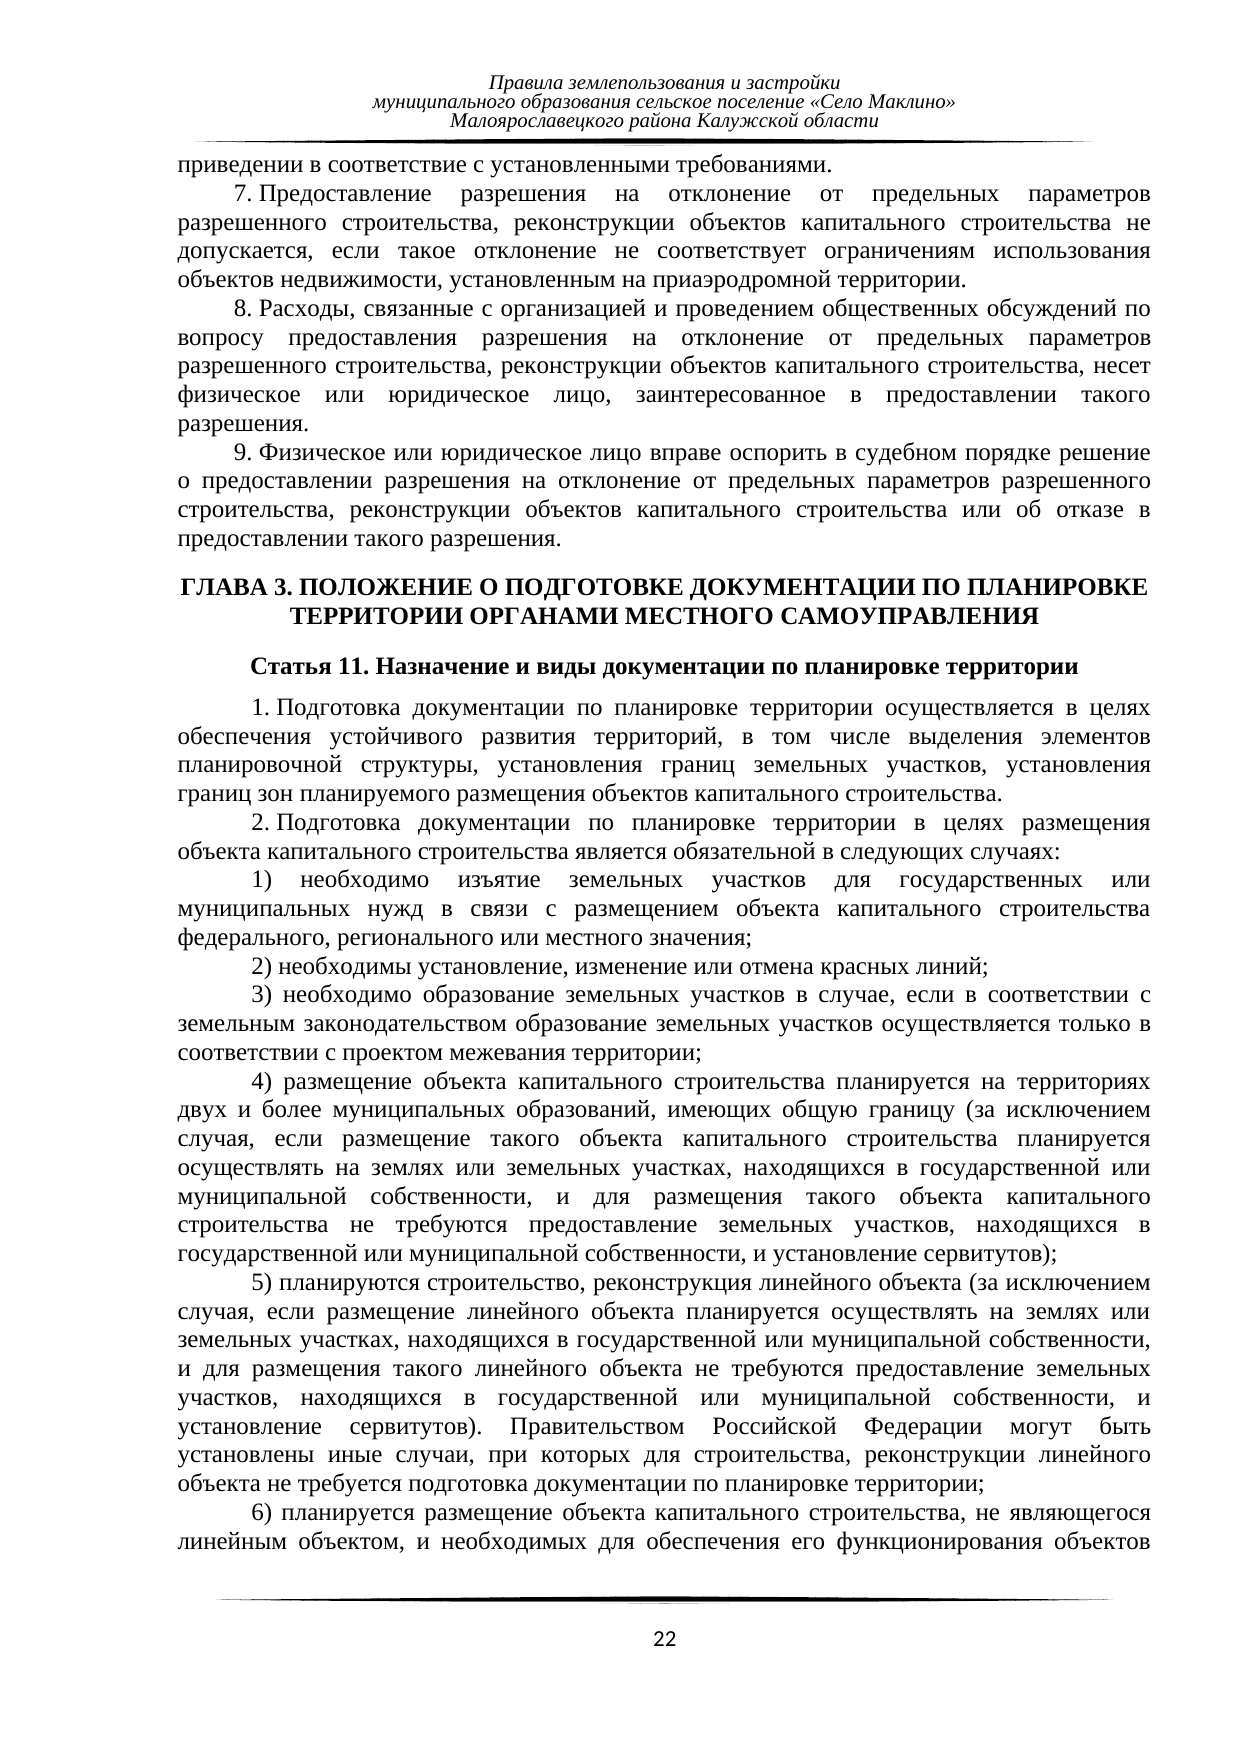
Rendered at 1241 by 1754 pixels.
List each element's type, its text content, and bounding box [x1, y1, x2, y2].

picture [195, 137, 1093, 146]
subtitle Статья 11. Назначение и виды документации по планировке территории [177, 651, 1152, 679]
text 9. Физическое или юридическое лицо вправе оспорить в судебном порядке решение о предоставлении разрешения на отклонение от предельных параметров разрешенного строительства, реконструкции объектов капитального строительства или об отказе в предоставлении такого разрешения. [177, 437, 1152, 552]
subtitle Глава 3. Положение о подготовке документации по планировке территории органами местного самоуправления [177, 572, 1152, 630]
text 3) необходимо образование земельных участков в случае, если в соответствии с земельным законодательством образование земельных участков осуществляется только в соответствии с проектом межевания территории; [177, 979, 1152, 1066]
text 1. Подготовка документации по планировке территории осуществляется в целях обеспечения устойчивого развития территорий, в том числе выделения элементов планировочной структуры, установления границ земельных участков, установления границ зон планируемого размещения объектов капитального строительства. [177, 692, 1152, 807]
picture [215, 1596, 1113, 1604]
text 8. Расходы, связанные с организацией и проведением общественных обсуждений по вопросу предоставления разрешения на отклонение от предельных параметров разрешенного строительства, реконструкции объектов капитального строительства, несет физическое или юридическое лицо, заинтересованное в предоставлении такого разрешения. [177, 293, 1152, 437]
text 2) необходимы установление, изменение или отмена красных линий; [177, 951, 1152, 979]
text 4) размещение объекта капитального строительства планируется на территориях двух и более муниципальных образований, имеющих общую границу (за исключением случая, если размещение такого объекта капитального строительства планируется осуществлять на землях или земельных участках, находящихся в государственной или муниципальной собственности, и для размещения такого объекта капитального строительства не требуются предоставление земельных участков, находящихся в государственной или муниципальной собственности, и установление сервитутов); [177, 1066, 1152, 1267]
text 7. Предоставление разрешения на отклонение от предельных параметров разрешенного строительства, реконструкции объектов капитального строительства не допускается, если такое отклонение не соответствует ограничениям использования объектов недвижимости, установленным на приаэродромной территории. [177, 178, 1152, 293]
text 2. Подготовка документации по планировке территории в целях размещения объекта капитального строительства является обязательной в следующих случаях: [177, 807, 1152, 864]
text 5) планируются строительство, реконструкция линейного объекта (за исключением случая, если размещение линейного объекта планируется осуществлять на землях или земельных участках, находящихся в государственной или муниципальной собственности, и для размещения такого линейного объекта не требуются предоставление земельных участков, находящихся в государственной или муниципальной собственности, и установление сервитутов). Правительством Российской Федерации могут быть установлены иные случаи, при которых для строительства, реконструкции линейного объекта не требуется подготовка документации по планировке территории; [177, 1267, 1152, 1497]
text 1) необходимо изъятие земельных участков для государственных или муниципальных нужд в связи с размещением объекта капитального строительства федерального, регионального или местного значения; [177, 864, 1152, 951]
